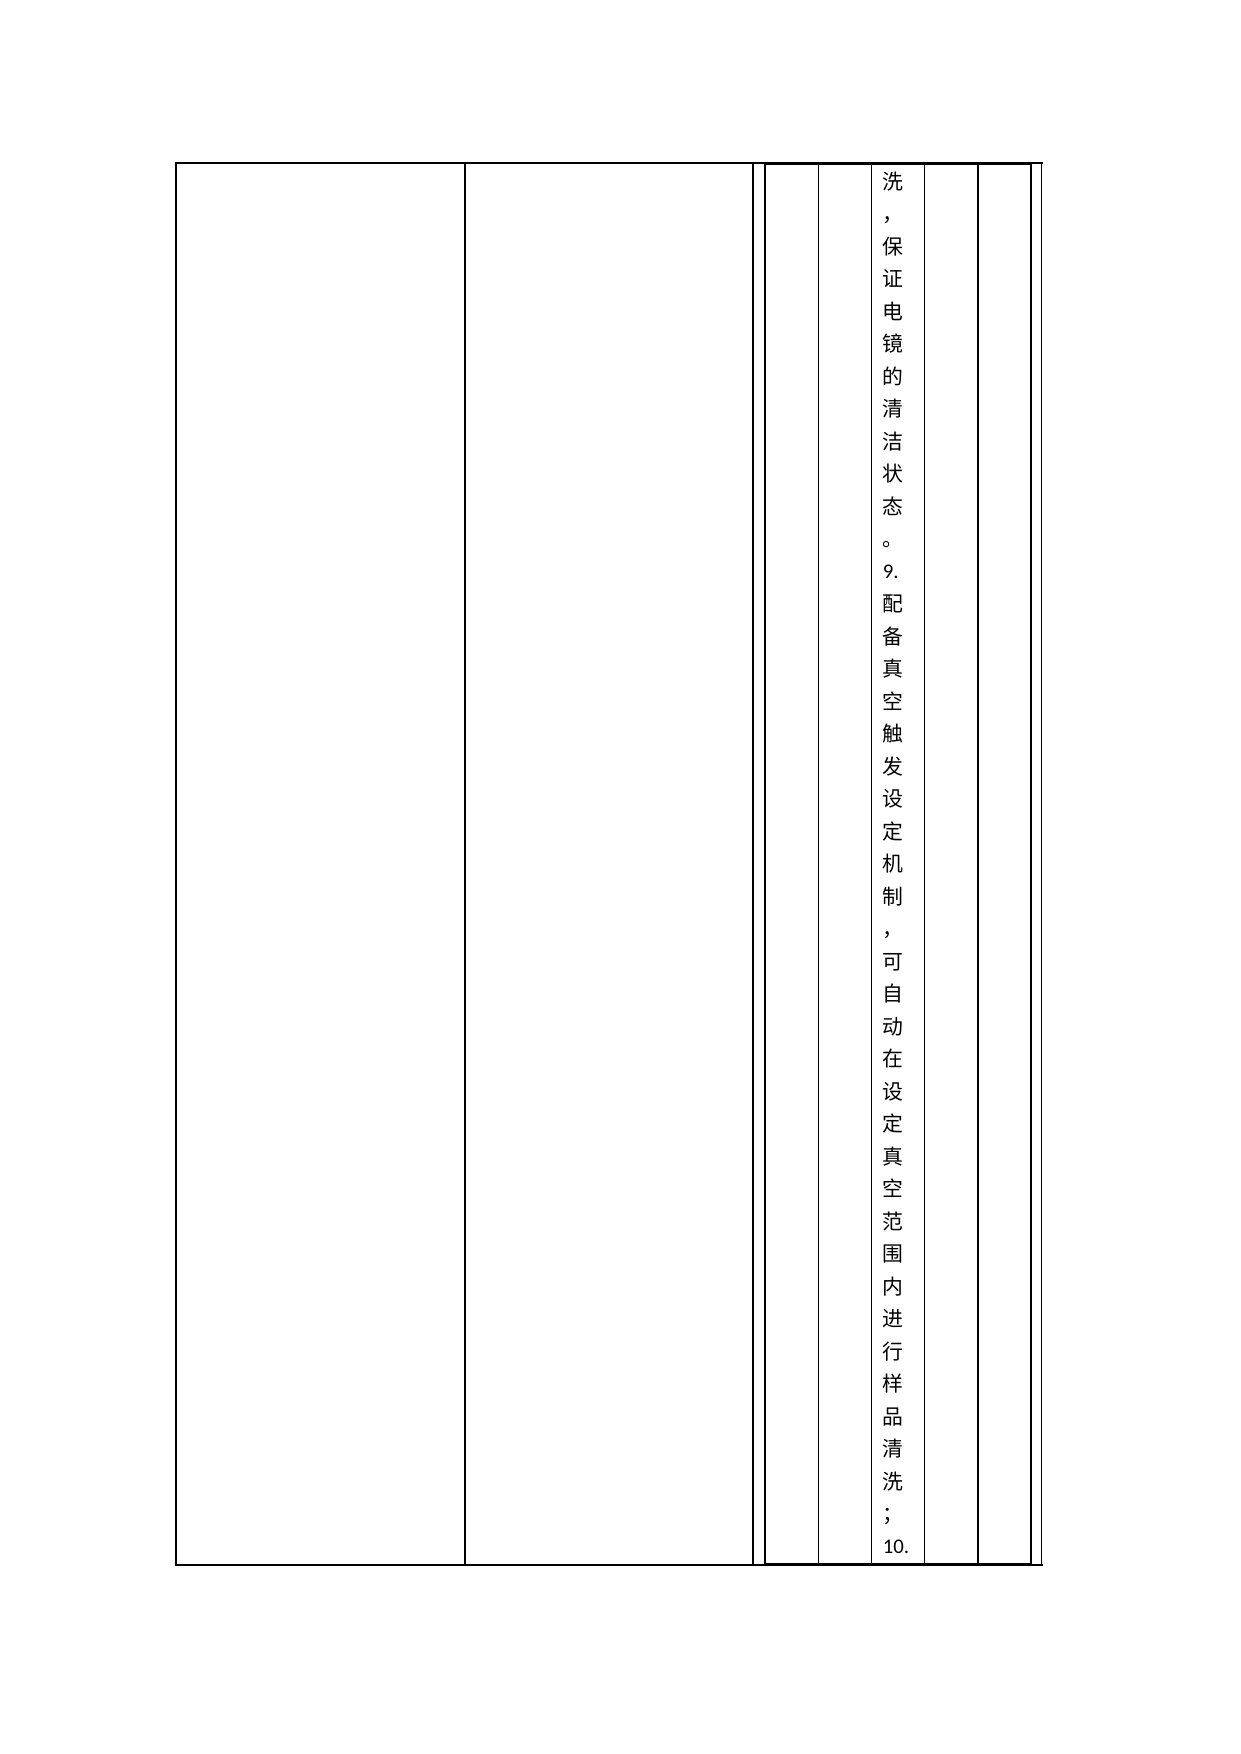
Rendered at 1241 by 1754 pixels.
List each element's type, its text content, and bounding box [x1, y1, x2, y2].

table_cell [754, 164, 764, 1564]
table_cell [766, 165, 818, 1563]
table_cell [1032, 164, 1041, 1564]
table_cell [872, 165, 924, 1563]
table_cell [979, 165, 1030, 1563]
table_cell [925, 165, 977, 1563]
table_cell [177, 164, 464, 1564]
table_cell [819, 165, 871, 1563]
table_cell 1 [466, 164, 752, 1564]
